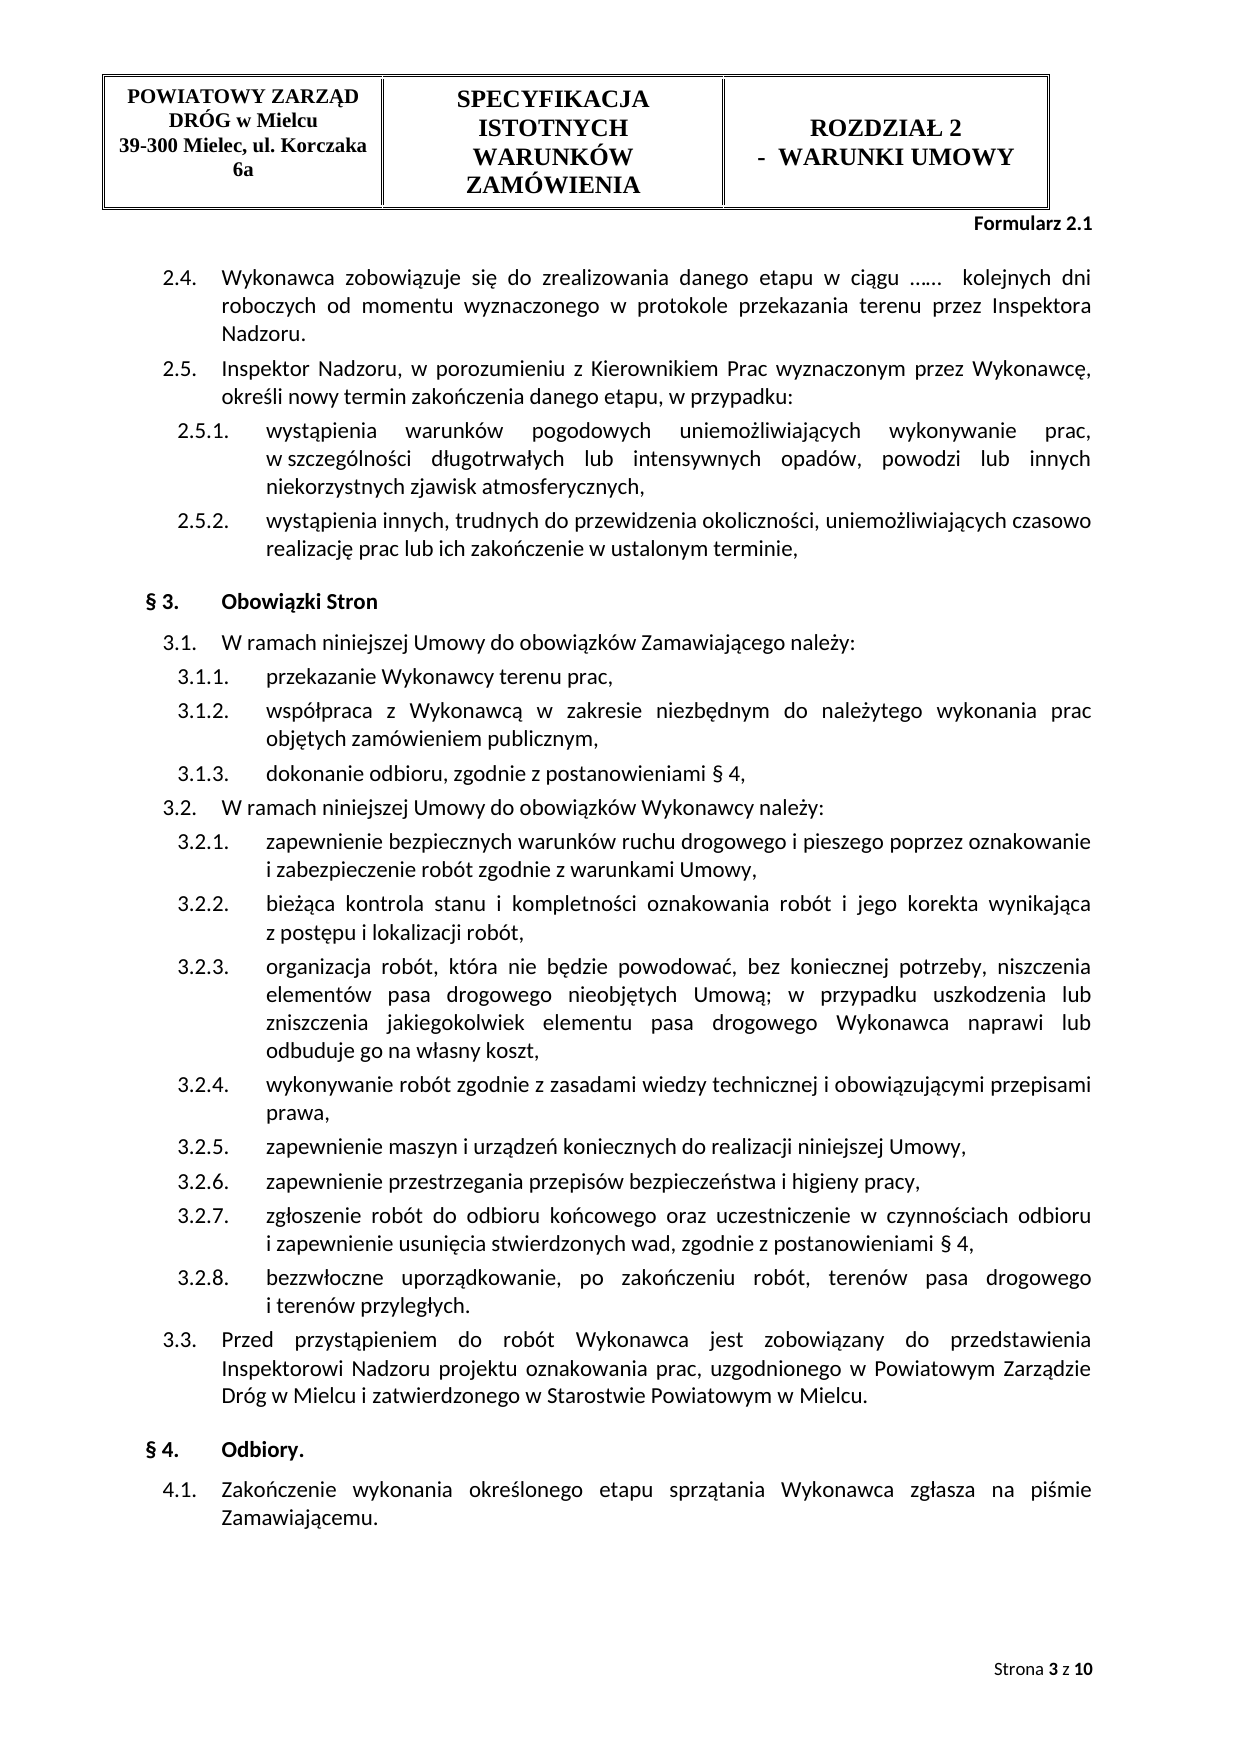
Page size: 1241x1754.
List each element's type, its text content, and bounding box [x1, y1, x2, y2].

subtitle współpraca z Wykonawcą w zakresie niezbędnym do należytego wykonania prac objętych zamówieniem publicznym, [177, 696, 1093, 752]
subtitle zapewnienie bezpiecznych warunków ruchu drogowego i pieszego poprzez oznakowanie i zabezpieczenie robót zgodnie z warunkami Umowy, [177, 827, 1093, 883]
subtitle zgłoszenie robót do odbioru końcowego oraz uczestniczenie w czynnościach odbioru i zapewnienie usunięcia stwierdzonych wad, zgodnie z postanowieniami § 4, [177, 1201, 1093, 1257]
subtitle przekazanie Wykonawcy terenu prac, [177, 662, 1093, 690]
subtitle wystąpienia innych, trudnych do przewidzenia okoliczności, uniemożliwiających czasowo realizację prac lub ich zakończenie w ustalonym terminie, [177, 506, 1093, 562]
subtitle Wykonawca zobowiązuje się do zrealizowania danego etapu w ciągu …… kolejnych dni roboczych od momentu wyznaczonego w protokole przekazania terenu przez Inspektora Nadzoru. [162, 263, 1093, 347]
subtitle Inspektor Nadzoru, w porozumieniu z Kierownikiem Prac wyznaczonym przez Wykonawcę, określi nowy termin zakończenia danego etapu, w przypadku: [162, 354, 1093, 410]
subtitle Obowiązki Stron [162, 587, 1093, 615]
subtitle bieżąca kontrola stanu i kompletności oznakowania robót i jego korekta wynikająca z postępu i lokalizacji robót, [177, 889, 1093, 946]
subtitle bezzwłoczne uporządkowanie, po zakończeniu robót, terenów pasa drogowego i terenów przyległych. [177, 1263, 1093, 1319]
subtitle organizacja robót, która nie będzie powodować, bez koniecznej potrzeby, niszczenia elementów pasa drogowego nieobjętych Umową; w przypadku uszkodzenia lub zniszczenia jakiegokolwiek elementu pasa drogowego Wykonawca naprawi lub odbuduje go na własny koszt, [177, 952, 1093, 1064]
subtitle W ramach niniejszej Umowy do obowiązków Zamawiającego należy: [162, 628, 1093, 656]
subtitle zapewnienie maszyn i urządzeń koniecznych do realizacji niniejszej Umowy, [177, 1132, 1093, 1161]
subtitle Przed przystąpieniem do robót Wykonawca jest zobowiązany do przedstawienia Inspektorowi Nadzoru projektu oznakowania prac, uzgodnionego w Powiatowym Zarządzie Dróg w Mielcu i zatwierdzonego w Starostwie Powiatowym w Mielcu. [162, 1326, 1093, 1410]
subtitle W ramach niniejszej Umowy do obowiązków Wykonawcy należy: [162, 793, 1093, 821]
subtitle Zakończenie wykonania określonego etapu sprzątania Wykonawca zgłasza na piśmie Zamawiającemu. [162, 1475, 1093, 1531]
subtitle wystąpienia warunków pogodowych uniemożliwiających wykonywanie prac, w szczególności długotrwałych lub intensywnych opadów, powodzi lub innych niekorzystnych zjawisk atmosferycznych, [177, 416, 1093, 500]
subtitle zapewnienie przestrzegania przepisów bezpieczeństwa i higieny pracy, [177, 1167, 1093, 1195]
subtitle Odbiory. [162, 1435, 1093, 1463]
subtitle wykonywanie robót zgodnie z zasadami wiedzy technicznej i obowiązującymi przepisami prawa, [177, 1070, 1093, 1126]
subtitle dokonanie odbioru, zgodnie z postanowieniami § 4, [177, 759, 1093, 787]
